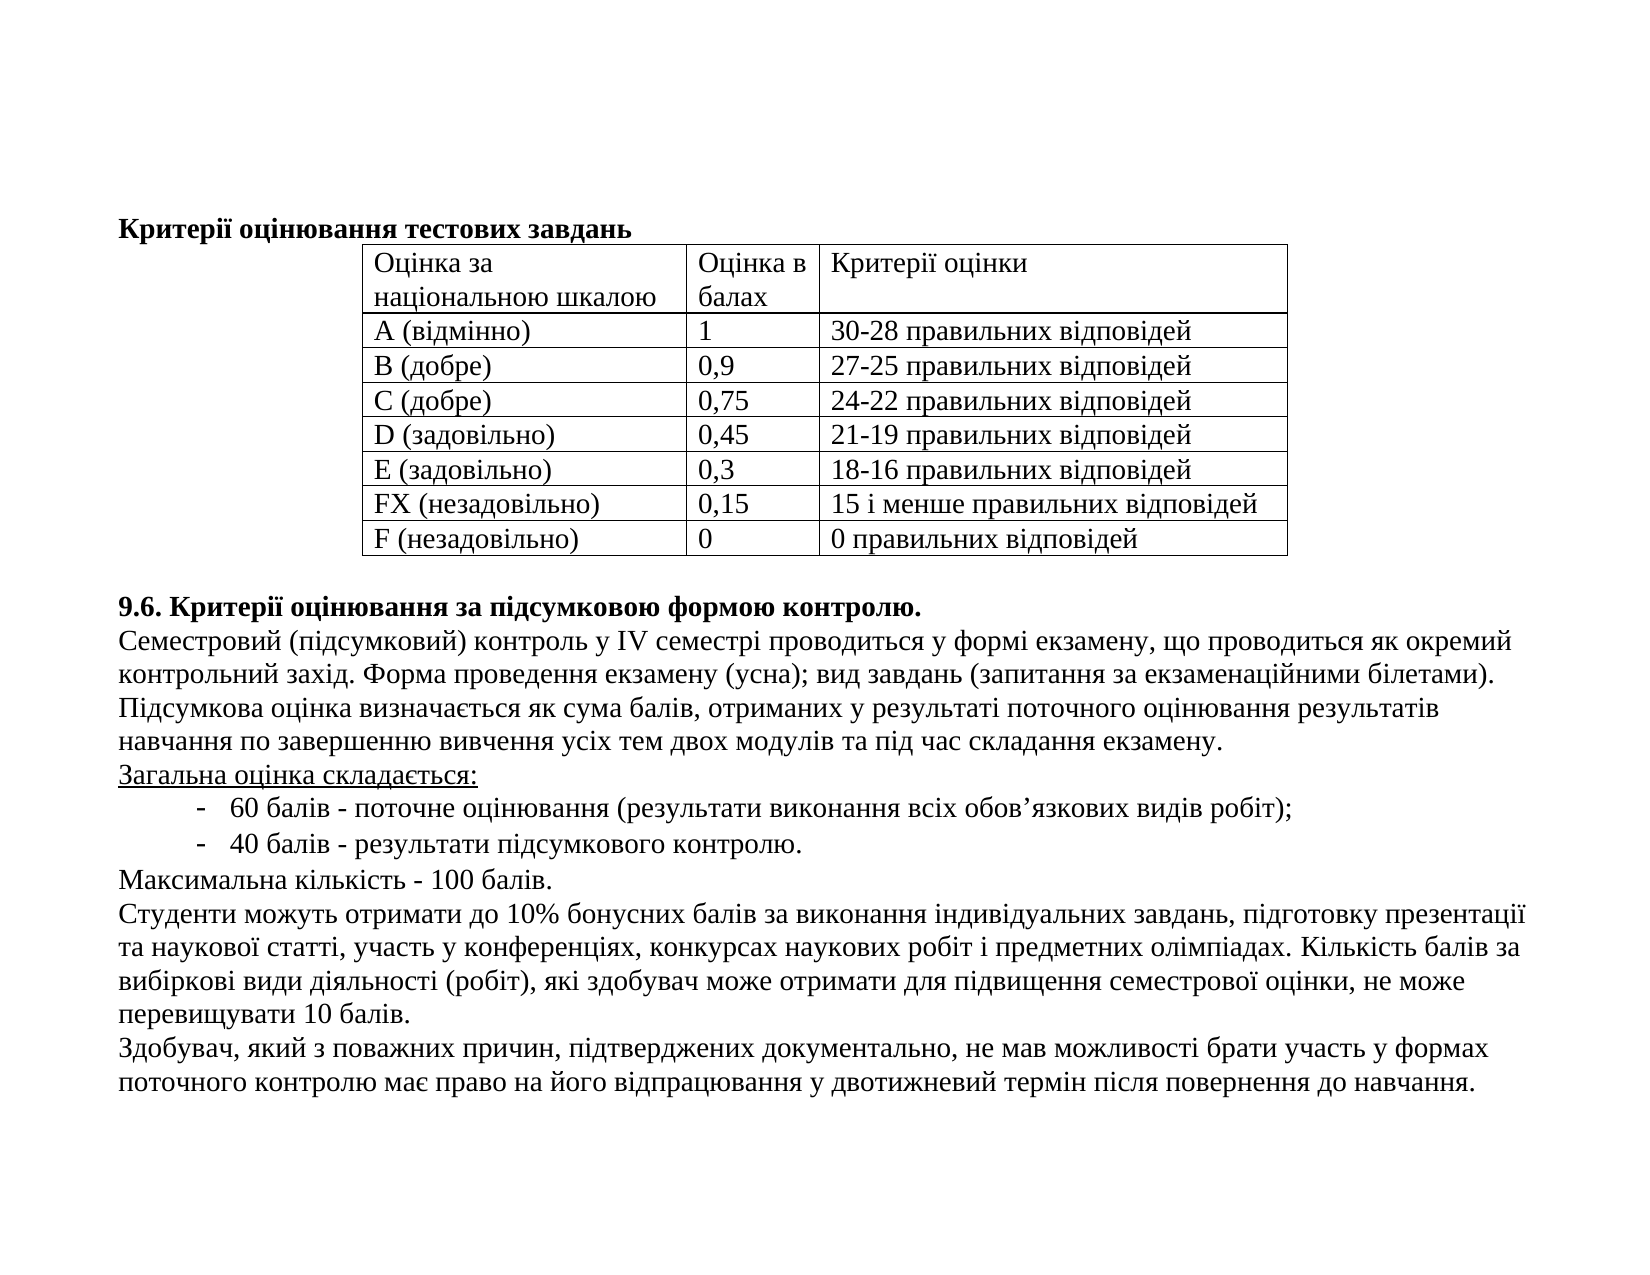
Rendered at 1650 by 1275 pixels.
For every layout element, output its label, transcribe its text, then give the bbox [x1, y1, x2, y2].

table_cell FХ (незадовільно) [363, 486, 686, 520]
table_cell 0,9 [687, 348, 819, 382]
list 60 балів - поточне оцінювання (результати виконання всіх обов’язкових видів робіт); [192, 790, 1532, 826]
table_cell 0,3 [687, 452, 819, 485]
list 40 балів - результати підсумкового контролю. [192, 826, 1532, 862]
text Здобувач, який з поважних причин, підтверджених документально, не мав можливості брати участь у формах поточного контролю має право на його відпрацювання у двотижневий термін після повернення до навчання. [118, 1030, 1532, 1097]
text Загальна оцінка складається: [118, 757, 1532, 790]
table_cell 0,15 [687, 486, 819, 520]
table_cell С (добре) [363, 383, 686, 416]
table_header Оцінка за національною шкалою [363, 245, 686, 312]
table_cell 0 [687, 521, 819, 554]
table_cell F (незадовільно) [363, 521, 686, 554]
table_header Критерії оцінки [820, 245, 1287, 312]
table_cell 0,75 [687, 383, 819, 416]
table_cell 0 правильних відповідей [820, 521, 1287, 554]
text Підсумкова оцінка визначається як сума балів, отриманих у результаті поточного оцінювання результатів навчання по завершенню вивчення усіх тем двох модулів та під час складання екзамену. [118, 690, 1532, 757]
text Студенти можуть отримати до 10% бонусних балів за виконання індивідуальних завдань, підготовку презентації та наукової статті, участь у конференціях, конкурсах наукових робіт і предметних олімпіадах. Кількість балів за вибіркові види діяльності (робіт), які здобувач може отримати для підвищення семестрової оцінки, не може перевищувати 10 балів. [118, 896, 1532, 1030]
text Максимальна кількість - 100 балів. [118, 862, 1532, 896]
text Семестровий (підсумковий) контроль у ІV семестрі проводиться у формі екзамену, що проводиться як окремий контрольний захід. Форма проведення екзамену (усна); вид завдань (запитання за екзаменаційними білетами). [118, 623, 1532, 690]
table_cell D (задовільно) [363, 417, 686, 451]
text Критерії оцінювання тестових завдань [118, 211, 1532, 244]
text 9.6. Критерії оцінювання за підсумковою формою контролю. [118, 589, 1532, 623]
table_cell 18-16 правильних відповідей [820, 452, 1287, 485]
table_header Оцінка в балах [687, 245, 819, 312]
table_cell 27-25 правильних відповідей [820, 348, 1287, 382]
table_cell E (задовільно) [363, 452, 686, 485]
table_cell В (добре) [363, 348, 686, 382]
table_cell 15 і менше правильних відповідей [820, 486, 1287, 520]
table_cell 21-19 правильних відповідей [820, 417, 1287, 451]
table_cell 0,45 [687, 417, 819, 451]
table_cell 1 [687, 314, 819, 347]
table_cell 24-22 правильних відповідей [820, 383, 1287, 416]
table_cell 30-28 правильних відповідей [820, 314, 1287, 347]
table_cell А (відмінно) [363, 314, 686, 347]
